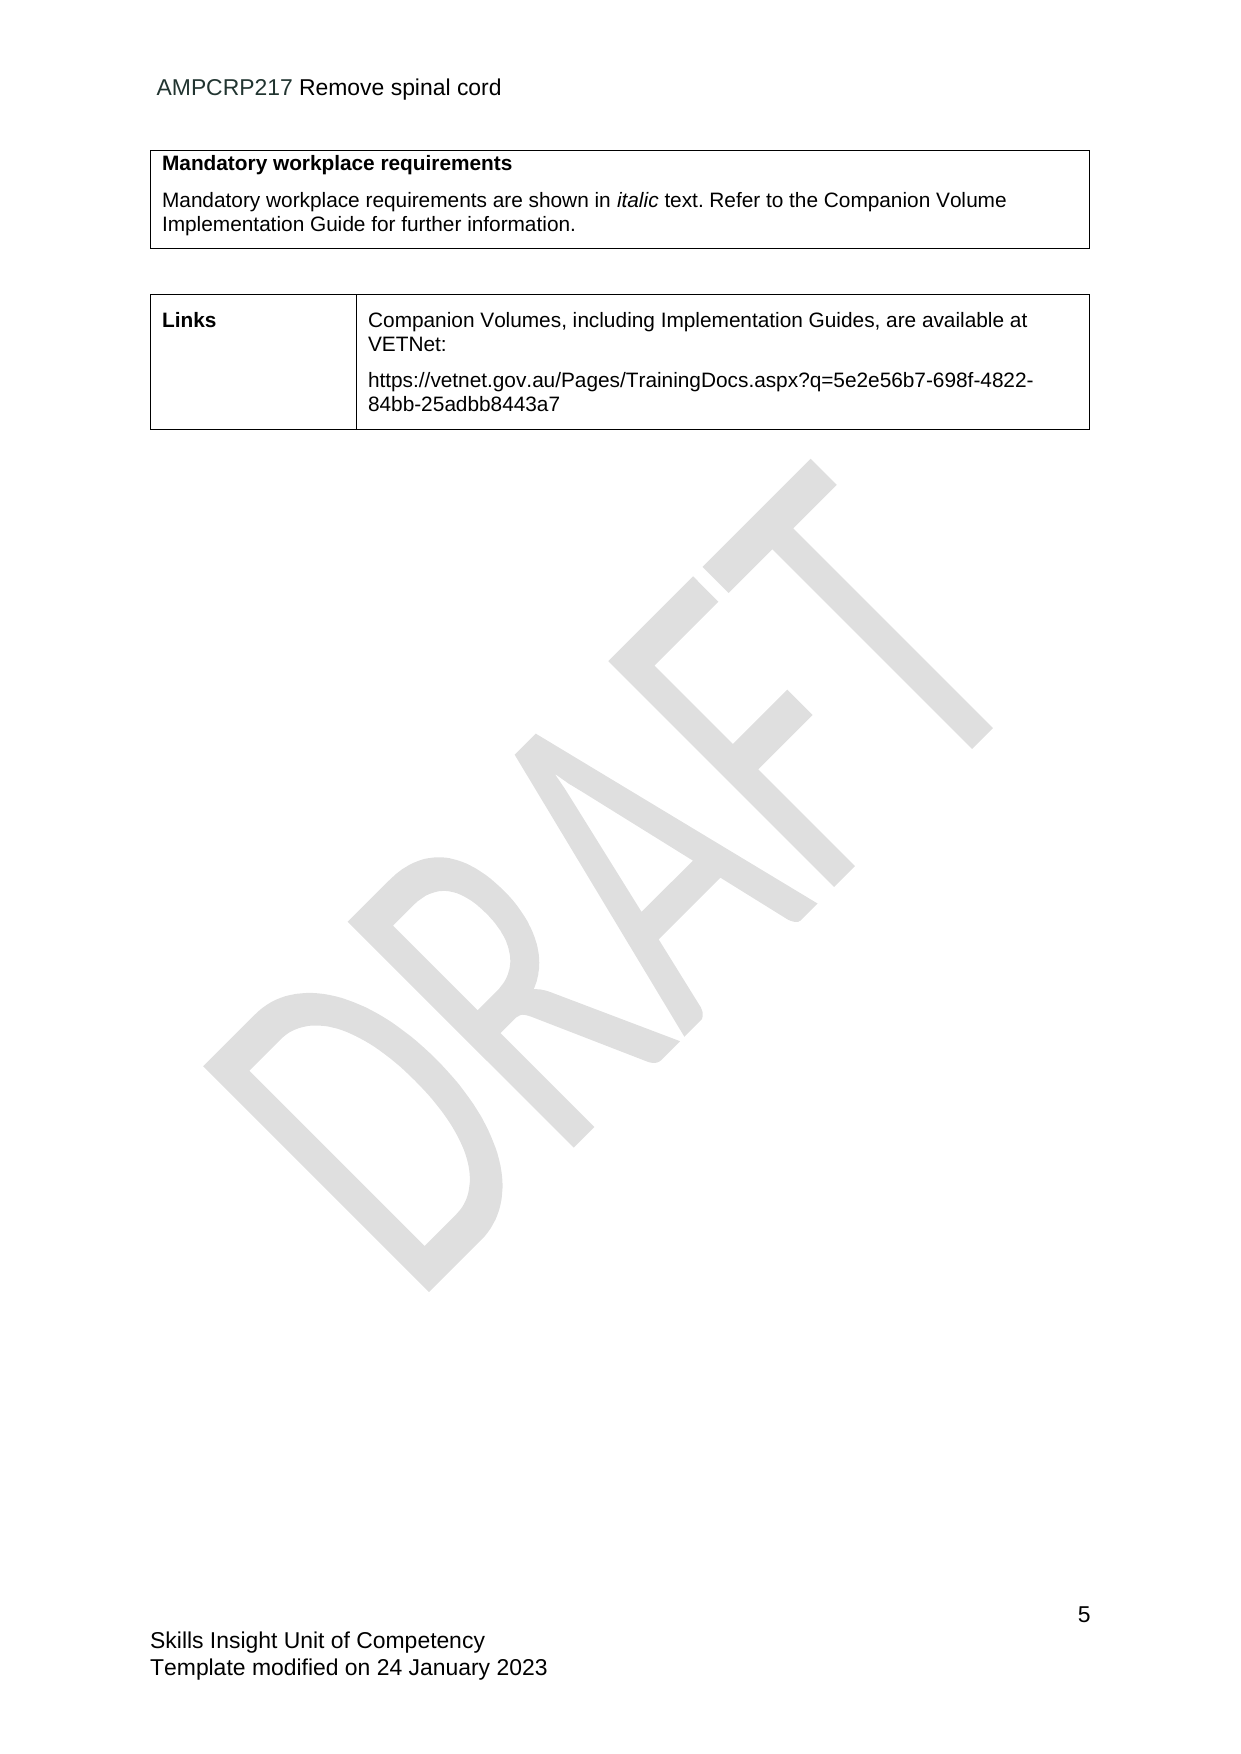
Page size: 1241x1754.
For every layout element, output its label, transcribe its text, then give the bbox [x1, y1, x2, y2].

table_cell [151, 151, 1089, 248]
table_header Companion Volumes, including Implementation Guides, are available at VETNet: https://vetnet.gov.au/Pages/TrainingDocs.aspx?q=5e2e56b7-698f-4822-84bb-25adbb8443a7 [357, 295, 1089, 428]
table_header Links [151, 295, 356, 428]
